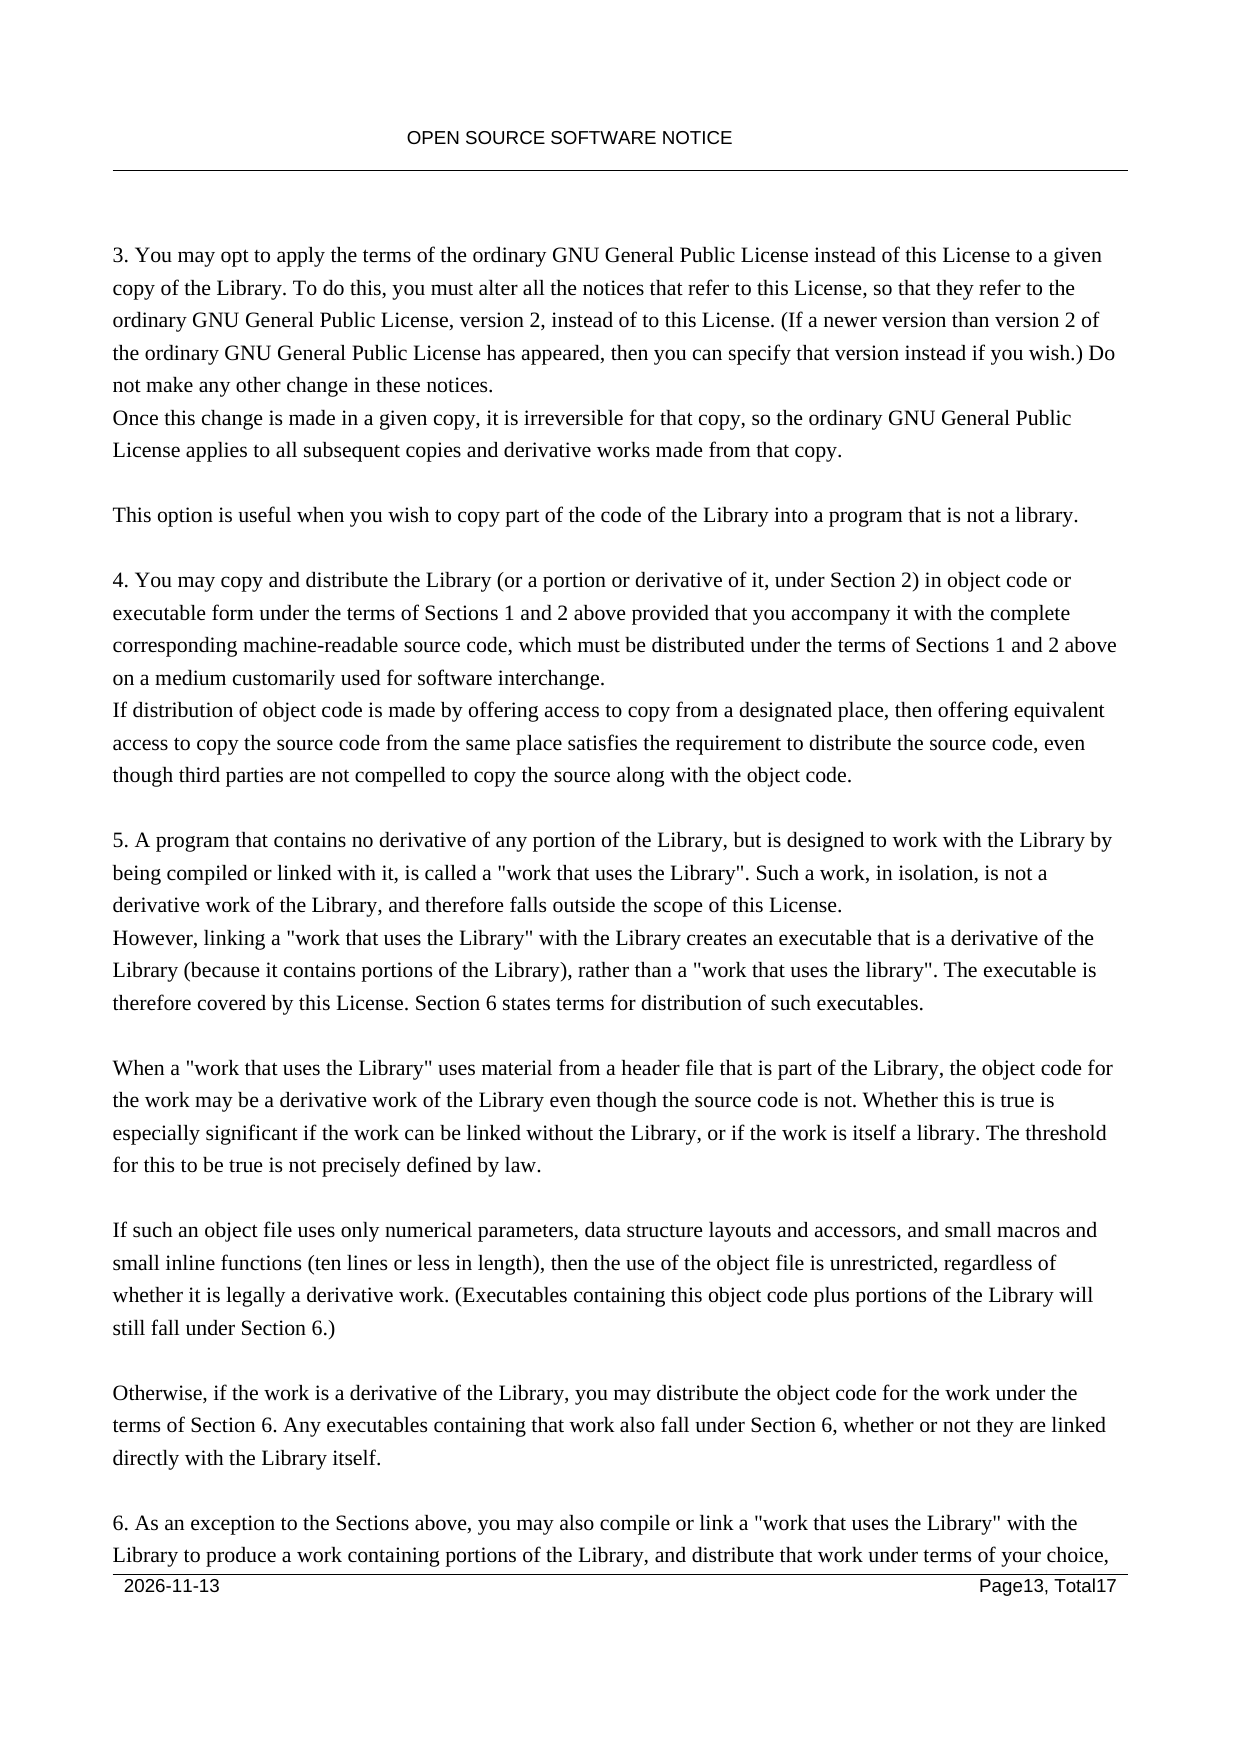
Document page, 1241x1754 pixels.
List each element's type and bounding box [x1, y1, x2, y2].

text [112, 206, 1128, 1571]
